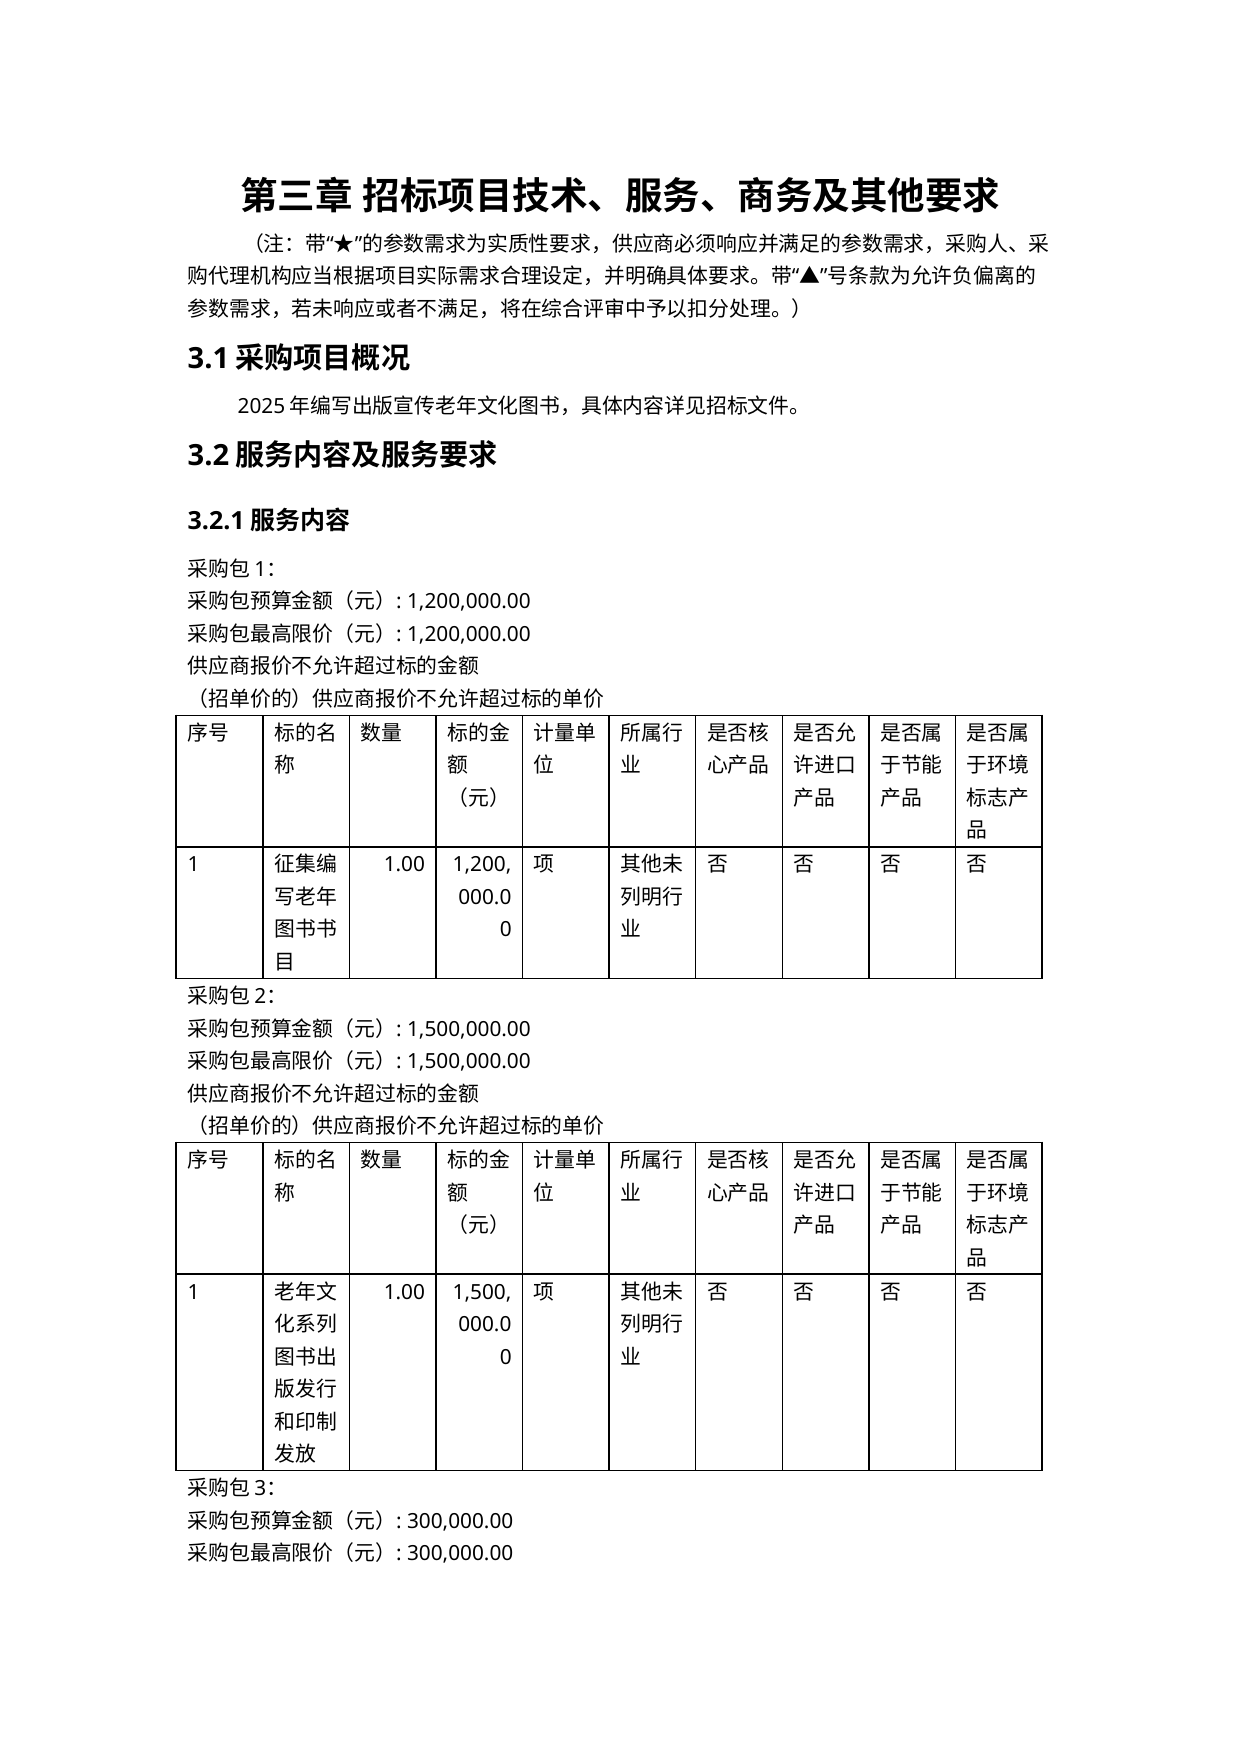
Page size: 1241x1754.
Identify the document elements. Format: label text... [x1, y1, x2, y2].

text 供应商报价不允许超过标的金额 [187, 649, 1053, 682]
table_cell 征集编写老年图书书目 [264, 848, 349, 978]
table_cell 否 [783, 1275, 868, 1470]
text 采购包预算金额（元）: 1,500,000.00 [187, 1012, 1053, 1044]
table_header 序号 [177, 1143, 262, 1273]
text 3.2服务内容及服务要求 [187, 422, 1053, 487]
table_cell 1 [177, 848, 262, 978]
table_header 计量单位 [523, 1143, 608, 1273]
table_cell 1,500,000.00 [437, 1275, 522, 1470]
table_cell 其他未列明行业 [610, 848, 695, 978]
text （招单价的）供应商报价不允许超过标的单价 [187, 1109, 1053, 1142]
text （招单价的）供应商报价不允许超过标的单价 [187, 682, 1053, 714]
text 供应商报价不允许超过标的金额 [187, 1077, 1053, 1109]
table_header 是否允许进口产品 [783, 1143, 868, 1273]
text 3.2.1服务内容 [187, 487, 1053, 552]
table_cell 1.00 [350, 848, 435, 978]
text 2025年编写出版宣传老年文化图书，具体内容详见招标文件。 [187, 389, 1053, 422]
table_cell 老年文化系列图书出版发行和印制发放 [264, 1275, 349, 1470]
text 采购包3： [187, 1471, 1053, 1504]
table_header 是否属于环境标志产品 [956, 1143, 1041, 1273]
table_header 标的金额 （元） [437, 1143, 522, 1273]
text 采购包预算金额（元）: 300,000.00 [187, 1504, 1053, 1536]
table_header 所属行业 [610, 1143, 695, 1273]
table_header 数量 [350, 716, 435, 846]
table_header 是否允许进口产品 [783, 716, 868, 846]
table_header 序号 [177, 716, 262, 846]
table_cell 否 [870, 848, 955, 978]
text 采购包最高限价（元）: 300,000.00 [187, 1536, 1053, 1569]
table_cell 项 [523, 848, 608, 978]
text 采购包预算金额（元）: 1,200,000.00 [187, 584, 1053, 617]
table_cell 1,200,000.00 [437, 848, 522, 978]
table_header 是否属于节能产品 [870, 716, 955, 846]
table_header 标的名称 [264, 1143, 349, 1273]
text 采购包最高限价（元）: 1,500,000.00 [187, 1044, 1053, 1077]
table_cell 项 [523, 1275, 608, 1470]
text 第三章 招标项目技术、服务、商务及其他要求 [187, 162, 1053, 227]
table_header 是否属于环境标志产品 [956, 716, 1041, 846]
table_cell 否 [870, 1275, 955, 1470]
table_cell 1 [177, 1275, 262, 1470]
table_cell 否 [696, 848, 782, 978]
text 采购包最高限价（元）: 1,200,000.00 [187, 617, 1053, 649]
text （注：带“★”的参数需求为实质性要求，供应商必须响应并满足的参数需求，采购人、采购代理机构应当根据项目实际需求合理设定，并明确具体要求。带“▲”号条款为允许负偏离的参数需求，若未响应或者不满足，将在综合评审中予以扣分处理。） [187, 227, 1053, 324]
table_header 所属行业 [610, 716, 695, 846]
table_cell 否 [956, 1275, 1041, 1470]
table_cell 否 [956, 848, 1041, 978]
table_header 是否核心产品 [696, 1143, 782, 1273]
table_cell 否 [783, 848, 868, 978]
table_header 数量 [350, 1143, 435, 1273]
table_cell 1.00 [350, 1275, 435, 1470]
text 采购包2： [187, 979, 1053, 1012]
table_header 是否核心产品 [696, 716, 782, 846]
table_header 是否属于节能产品 [870, 1143, 955, 1273]
text 3.1采购项目概况 [187, 324, 1053, 389]
table_cell 否 [696, 1275, 782, 1470]
table_header 标的金额 （元） [437, 716, 522, 846]
table_cell 其他未列明行业 [610, 1275, 695, 1470]
table_header 计量单位 [523, 716, 608, 846]
table_header 标的名称 [264, 716, 349, 846]
text 采购包1： [187, 552, 1053, 584]
